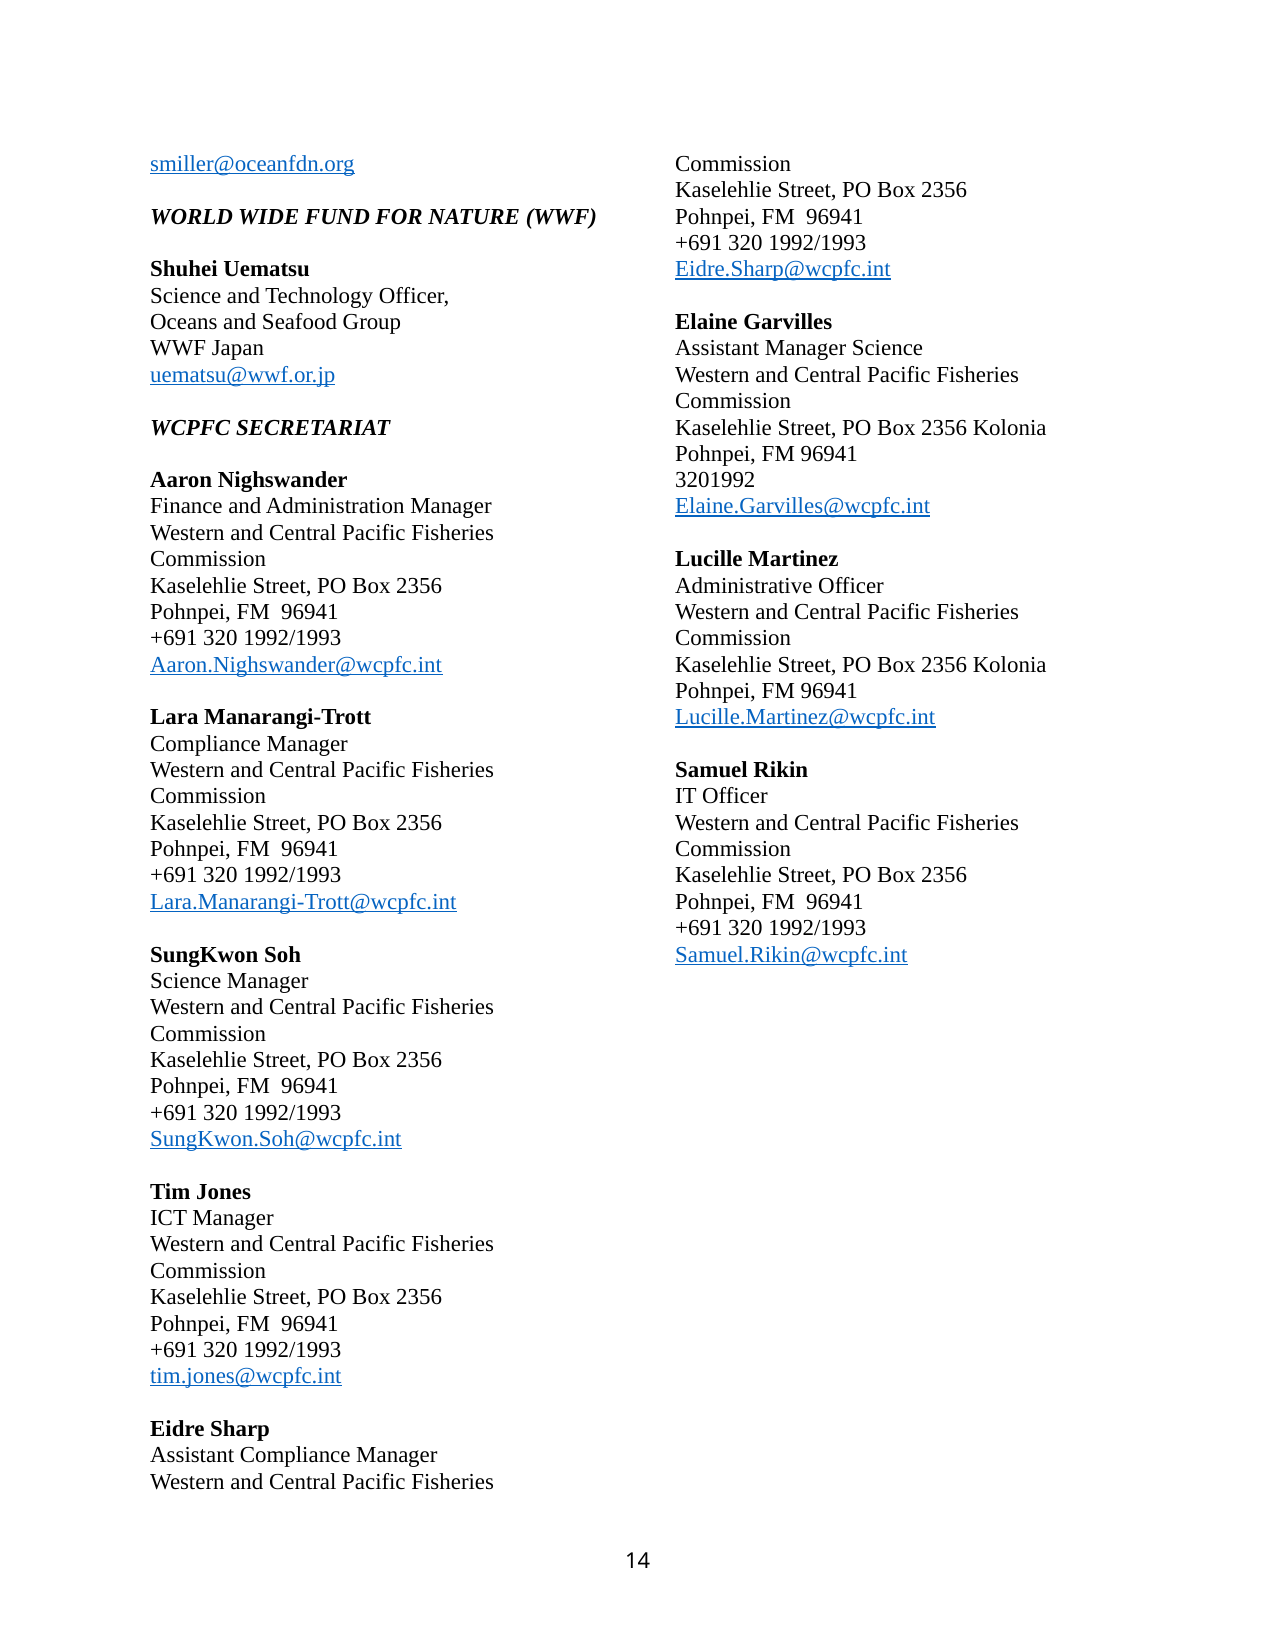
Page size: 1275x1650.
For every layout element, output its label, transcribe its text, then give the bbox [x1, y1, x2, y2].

text SungKwon Soh [150, 941, 600, 967]
text Pohnpei, FM 96941 [675, 888, 1125, 914]
text Kaselehlie Street, PO Box 2356 [675, 176, 1125, 203]
text Aaron Nighswander [150, 466, 600, 493]
text Kaselehlie Street, PO Box 2356 [150, 1046, 600, 1072]
text Pohnpei, FM 96941 [150, 835, 600, 862]
text ICT Manager [150, 1204, 600, 1231]
text Kaselehlie Street, PO Box 2356 Kolonia [675, 651, 1125, 677]
text Kaselehlie Street, PO Box 2356 [675, 862, 1125, 888]
text Kaselehlie Street, PO Box 2356 [150, 809, 600, 835]
text Eidre Sharp [150, 1415, 600, 1441]
text +691 320 1992/1993 [150, 1336, 600, 1362]
text Pohnpei, FM 96941 [150, 598, 600, 624]
text Science Manager [150, 967, 600, 993]
text smiller@oceanfdn.org [150, 150, 600, 176]
text IT Officer [675, 782, 1125, 809]
text WORLD WIDE FUND FOR NATURE (WWF) [150, 203, 600, 229]
text Western and Central Pacific Fisheries Commission [150, 519, 600, 572]
text Pohnpei, FM 96941 [675, 677, 1125, 703]
text Kaselehlie Street, PO Box 2356 Kolonia [675, 413, 1125, 440]
text Oceans and Seafood Group [150, 308, 600, 334]
text Assistant Manager Science [675, 334, 1125, 361]
text Administrative Officer [675, 572, 1125, 598]
text Kaselehlie Street, PO Box 2356 [150, 572, 600, 598]
text Samuel Rikin [675, 756, 1125, 782]
text +691 320 1992/1993 [150, 624, 600, 651]
text Assistant Compliance Manager [150, 1441, 600, 1468]
text Lucille Martinez [675, 545, 1125, 572]
text Samuel.Rikin@wcpfc.int [675, 941, 1125, 967]
text Western and Central Pacific Fisheries Commission [150, 756, 600, 809]
text +691 320 1992/1993 [675, 914, 1125, 941]
text Western and Central Pacific Fisheries Commission [150, 1468, 600, 1494]
text Compliance Manager [150, 730, 600, 756]
text +691 320 1992/1993 [150, 862, 600, 888]
text WWF Japan [150, 334, 600, 361]
text Lara Manarangi-Trott [150, 703, 600, 730]
text Western and Central Pacific Fisheries Commission [675, 809, 1125, 862]
text Lara.Manarangi-Trott@wcpfc.int [150, 888, 600, 914]
text Western and Central Pacific Fisheries Commission [675, 361, 1125, 413]
text Finance and Administration Manager [150, 493, 600, 519]
text Pohnpei, FM 96941 [150, 1072, 600, 1099]
text WCPFC SECRETARIAT [150, 413, 600, 440]
text Pohnpei, FM 96941 [675, 440, 1125, 466]
text Elaine Garvilles [675, 308, 1125, 334]
text Kaselehlie Street, PO Box 2356 [150, 1283, 600, 1309]
text Western and Central Pacific Fisheries Commission [675, 150, 1125, 176]
text +691 320 1992/1993 [150, 1099, 600, 1125]
text Aaron.Nighswander@wcpfc.int [150, 651, 600, 677]
text Lucille.Martinez@wcpfc.int [675, 703, 1125, 730]
text Western and Central Pacific Fisheries Commission [150, 993, 600, 1046]
text +691 320 1992/1993 [675, 229, 1125, 255]
text tim.jones@wcpfc.int [150, 1362, 600, 1389]
text Western and Central Pacific Fisheries Commission [675, 598, 1125, 651]
text Pohnpei, FM 96941 [150, 1309, 600, 1336]
text Tim Jones [150, 1178, 600, 1204]
text Pohnpei, FM 96941 [675, 203, 1125, 229]
text Western and Central Pacific Fisheries Commission [150, 1231, 600, 1283]
text uematsu@wwf.or.jp [150, 361, 600, 387]
text Shuhei Uematsu [150, 255, 600, 282]
text SungKwon.Soh@wcpfc.int [150, 1125, 600, 1151]
text Elaine.Garvilles@wcpfc.int [675, 493, 1125, 519]
text 3201992 [675, 466, 1125, 493]
text Science and Technology Officer, [150, 282, 600, 308]
text Eidre.Sharp@wcpfc.int [675, 255, 1125, 282]
